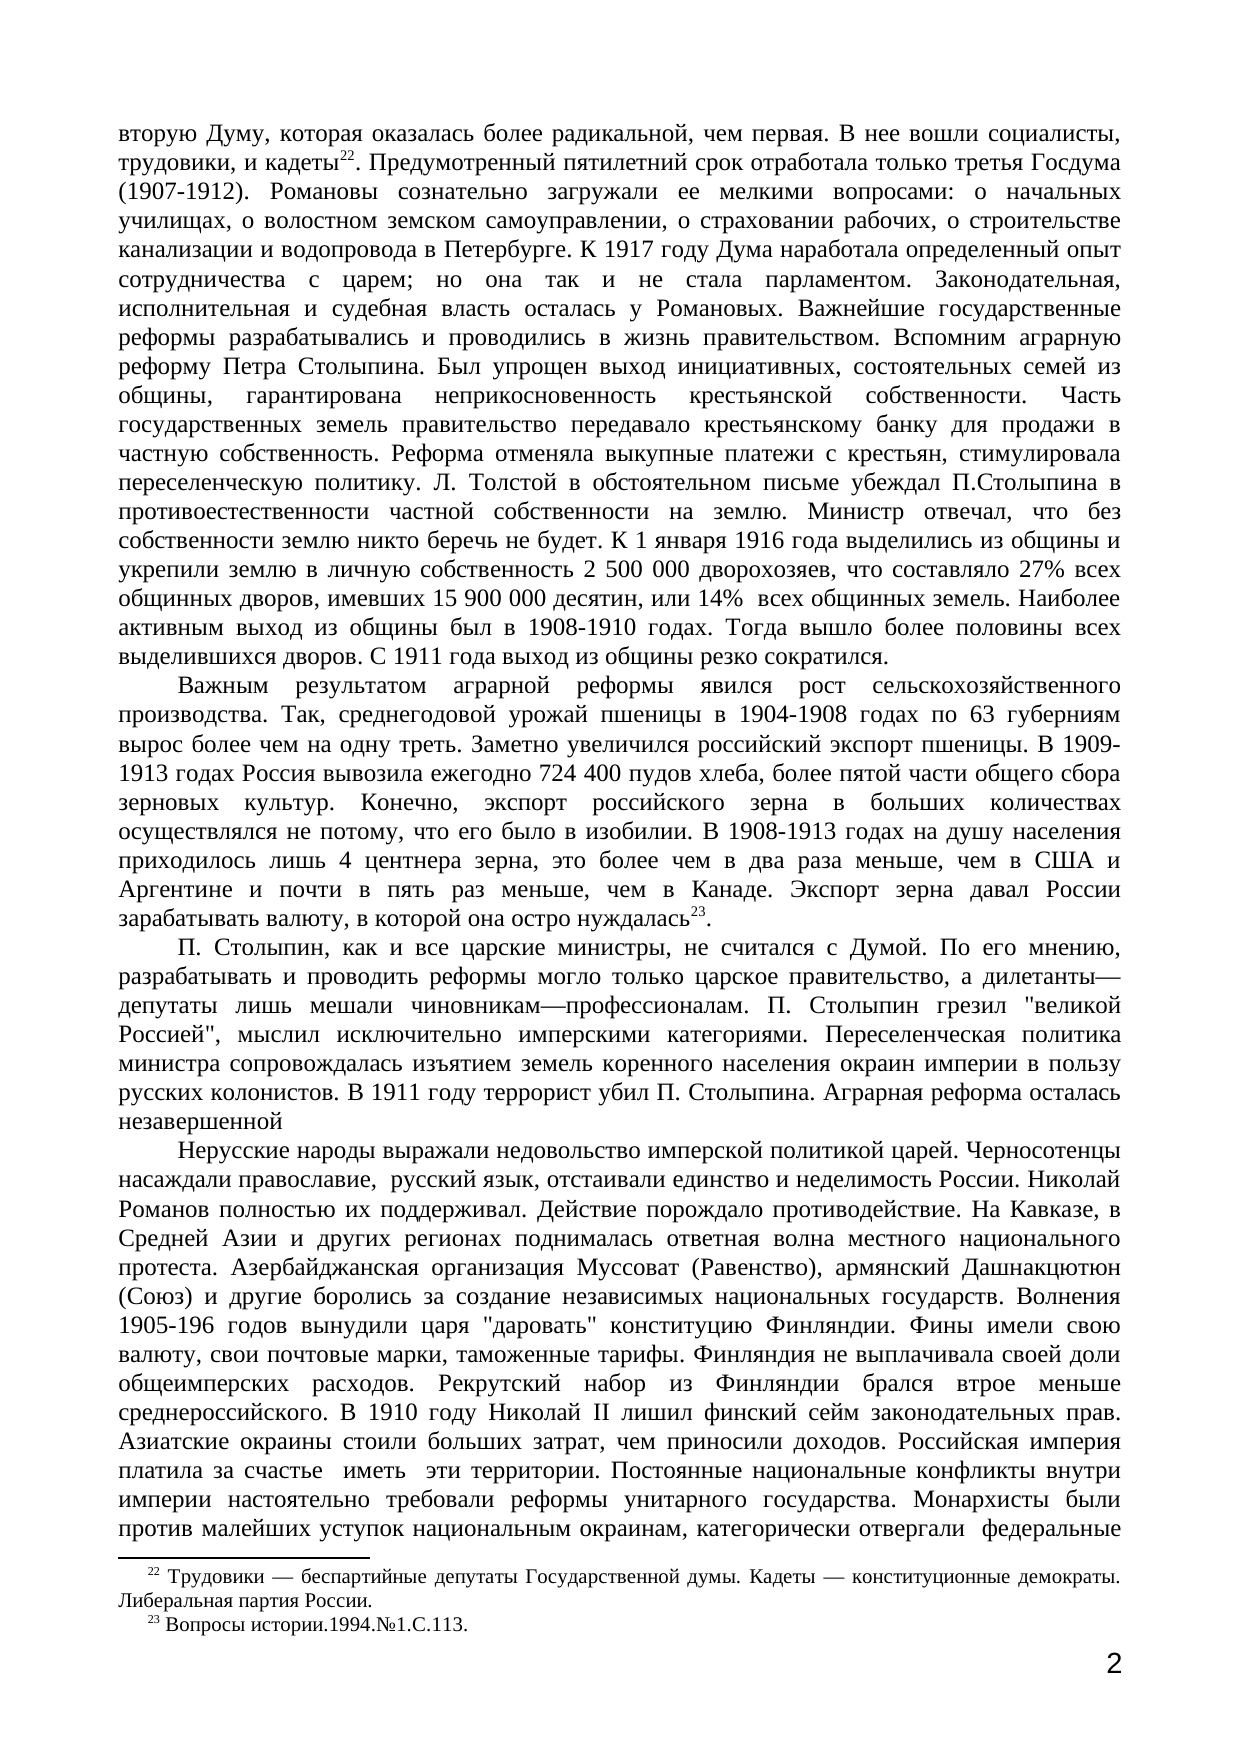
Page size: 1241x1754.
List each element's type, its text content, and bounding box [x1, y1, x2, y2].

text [118, 1135, 1122, 1542]
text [118, 118, 1122, 670]
text Важным результатом аграрной реформы явился рост сельскохозяйственного производства. Так, среднегодовой урожай пшеницы в 1904-1908 годах по 63 губерниям вырос более чем на одну треть. Заметно увеличился российский экспорт пшеницы. В 1909-1913 годах Россия вывозила ежегодно 724 400 пудов хлеба, более пятой части общего сбора зерновых культур. Конечно, экспорт российского зерна в больших количествах осуществлялся не потому, что его было в изобилии. В 1908-1913 годах на душу населения приходилось лишь 4 центнера зерна, это более чем в два раза меньше, чем в США и Аргентине и почти в пять раз меньше, чем в Канаде. Экспорт зерна давал России зарабатывать валюту, в которой она остро нуждалась. [118, 670, 1122, 932]
text П. Столыпин, как и все царские министры, не считался с Думой. По его мнению, разрабатывать и проводить реформы могло только царское правительство, а дилетанты—депутаты лишь мешали чиновникам—профессионалам. П. Столыпин грезил "великой Россией", мыслил исключительно имперскими категориями. Переселенческая политика министра сопровождалась изъятием земель коренного населения окраин империи в пользу русских колонистов. В 1911 году террорист убил П. Столыпина. Аграрная реформа осталась незавершенной [118, 932, 1122, 1135]
